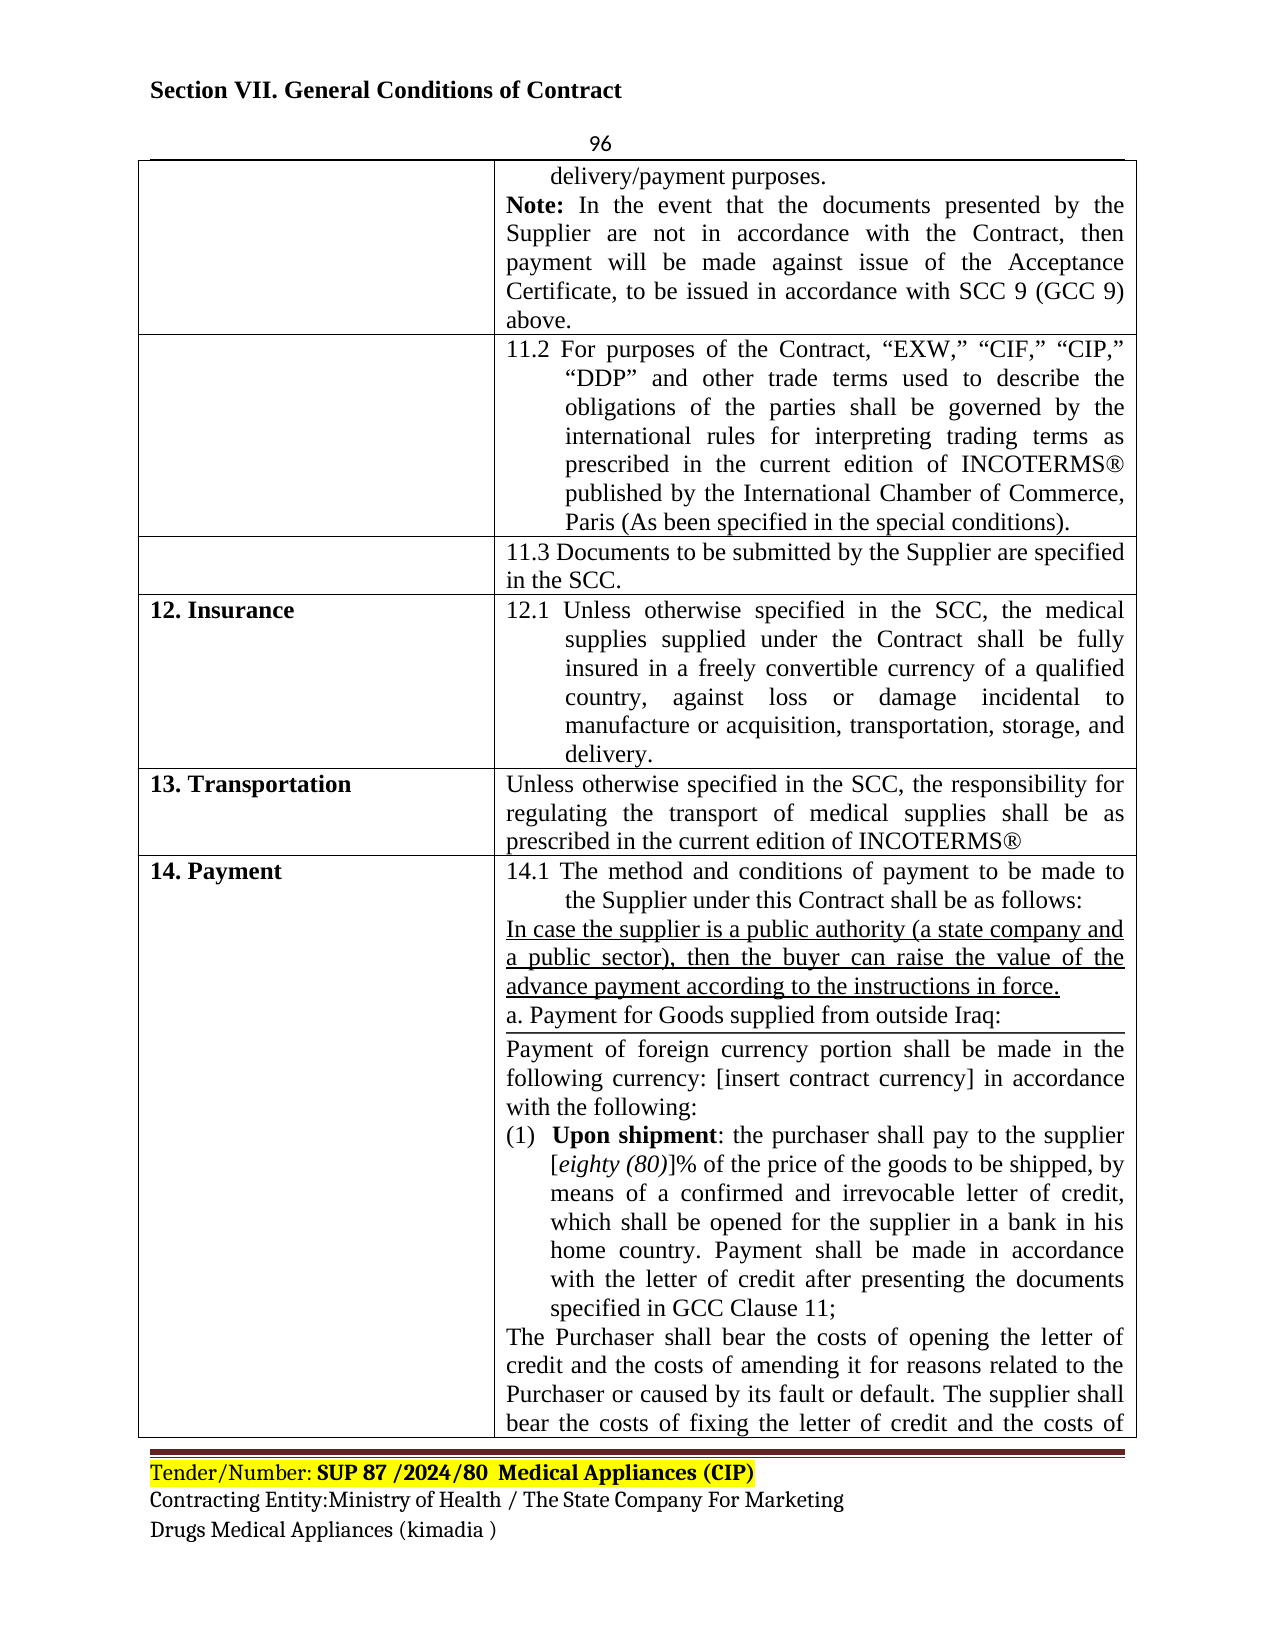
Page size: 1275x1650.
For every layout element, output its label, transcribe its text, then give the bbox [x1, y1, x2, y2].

table_cell 14. Payment [139, 856, 494, 1437]
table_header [495, 161, 1136, 333]
table_header [139, 161, 494, 333]
table_cell 11.2 For purposes of the Contract, “EXW,” “CIF,” “CIP,” “DDP” and other trade terms used to describe the obligations of the parties shall be governed by the international rules for interpreting trading terms as prescribed in the current edition of INCOTERMS® published by the International Chamber of Commerce, Paris (As been specified in the special conditions). [495, 335, 1136, 536]
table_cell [495, 856, 1136, 1437]
table_cell [139, 537, 494, 594]
table_cell 12. Insurance [139, 595, 494, 768]
table_cell 11.3 Documents to be submitted by the Supplier are specified in the SCC. [495, 537, 1136, 594]
table_cell 12.1 Unless otherwise specified in the SCC, the medical supplies supplied under the Contract shall be fully insured in a freely convertible currency of a qualified country, against loss or damage incidental to manufacture or acquisition, transportation, storage, and delivery. [495, 595, 1136, 768]
table_cell Unless otherwise specified in the SCC, the responsibility for regulating the transport of medical supplies shall be as prescribed in the current edition of INCOTERMS® [495, 769, 1136, 855]
table_cell 13. Transportation [139, 769, 494, 855]
table_cell [139, 335, 494, 536]
